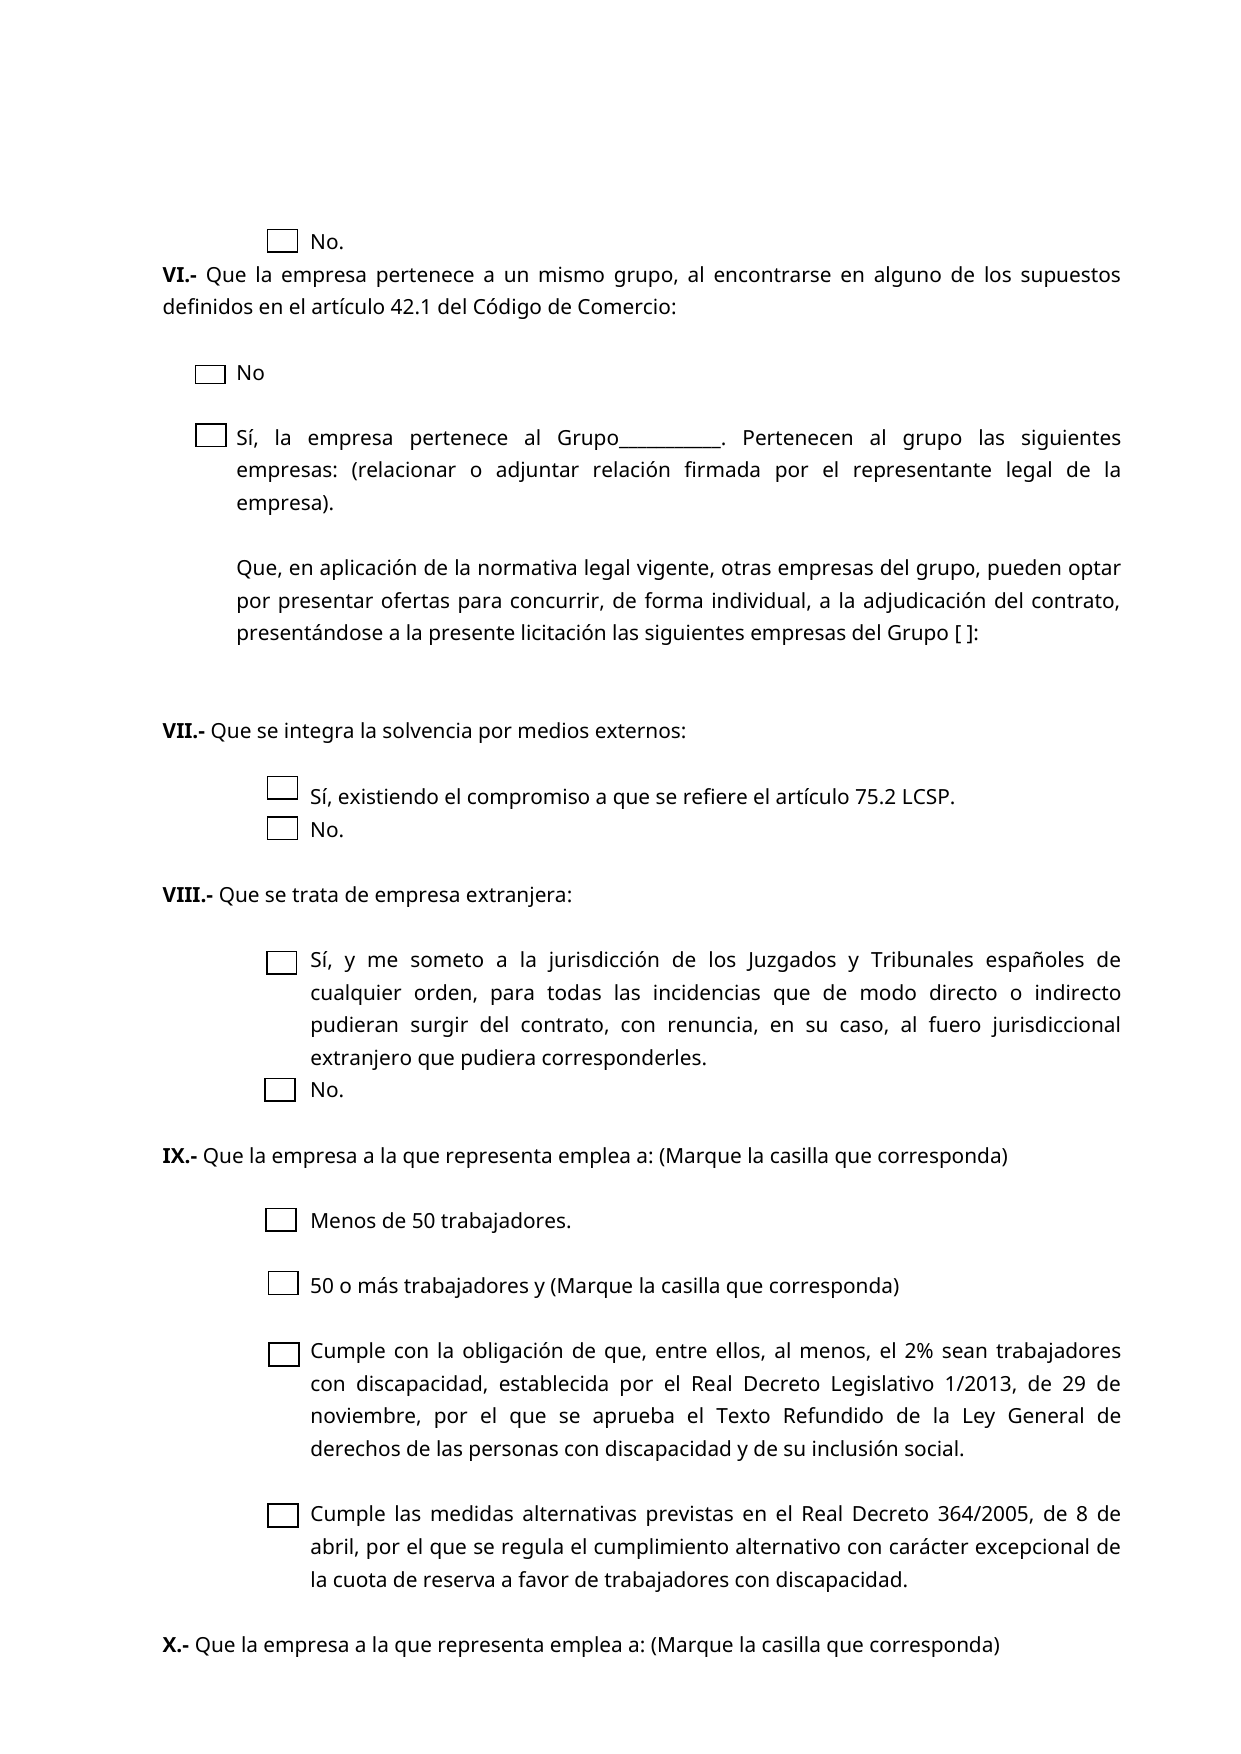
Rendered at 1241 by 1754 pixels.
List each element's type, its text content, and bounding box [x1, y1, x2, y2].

text No. [162, 815, 1122, 843]
text Sí, existiendo el compromiso a que se refiere el artículo 75.2 LCSP. [162, 782, 1122, 811]
text VII.- Que se integra la solvencia por medios externos: [162, 717, 1122, 745]
text Cumple con la obligación de que, entre ellos, al menos, el 2% sean trabajadores con discapacidad, establecida por el Real Decreto Legislativo 1/2013, de 29 de noviembre, por el que se aprueba el Texto Refundido de la Ley General de derechos de las personas con discapacidad y de su inclusión social. [310, 1336, 1122, 1463]
text Sí, la empresa pertenece al Grupo___________. Pertenecen al grupo las siguientes empresas: (relacionar o adjuntar relación firmada por el representante legal de la empresa). [236, 423, 1122, 517]
text No. [295, 1076, 1122, 1104]
text Cumple las medidas alternativas previstas en el Real Decreto 364/2005, de 8 de abril, por el que se regula el cumplimiento alternativo con carácter excepcional de la cuota de reserva a favor de trabajadores con discapacidad. [310, 1499, 1122, 1593]
text Sí, y me someto a la jurisdicción de los Juzgados y Tribunales españoles de cualquier orden, para todas las incidencias que de modo directo o indirecto pudieran surgir del contrato, con renuncia, en su caso, al fuero jurisdiccional extranjero que pudiera corresponderles. [310, 945, 1122, 1071]
text VI.- Que la empresa pertenece a un mismo grupo, al encontrarse en alguno de los supuestos definidos en el artículo 42.1 del Código de Comercio: [162, 260, 1122, 321]
text Menos de 50 trabajadores. [310, 1206, 1122, 1234]
text X.- Que la empresa a la que representa emplea a: (Marque la casilla que corresponda) [162, 1630, 1122, 1658]
text IX.- Que la empresa a la que representa emplea a: (Marque la casilla que corresponda) [162, 1141, 1122, 1169]
text Que, en aplicación de la normativa legal vigente, otras empresas del grupo, pueden optar por presentar ofertas para concurrir, de forma individual, a la adjudicación del contrato, presentándose a la presente licitación las siguientes empresas del Grupo [ ]: [236, 553, 1122, 647]
text VIII.- Que se trata de empresa extranjera: [162, 880, 1122, 908]
text 50 o más trabajadores y (Marque la casilla que corresponda) [162, 1271, 1122, 1300]
text No [162, 358, 1122, 386]
text No. [162, 227, 1122, 256]
